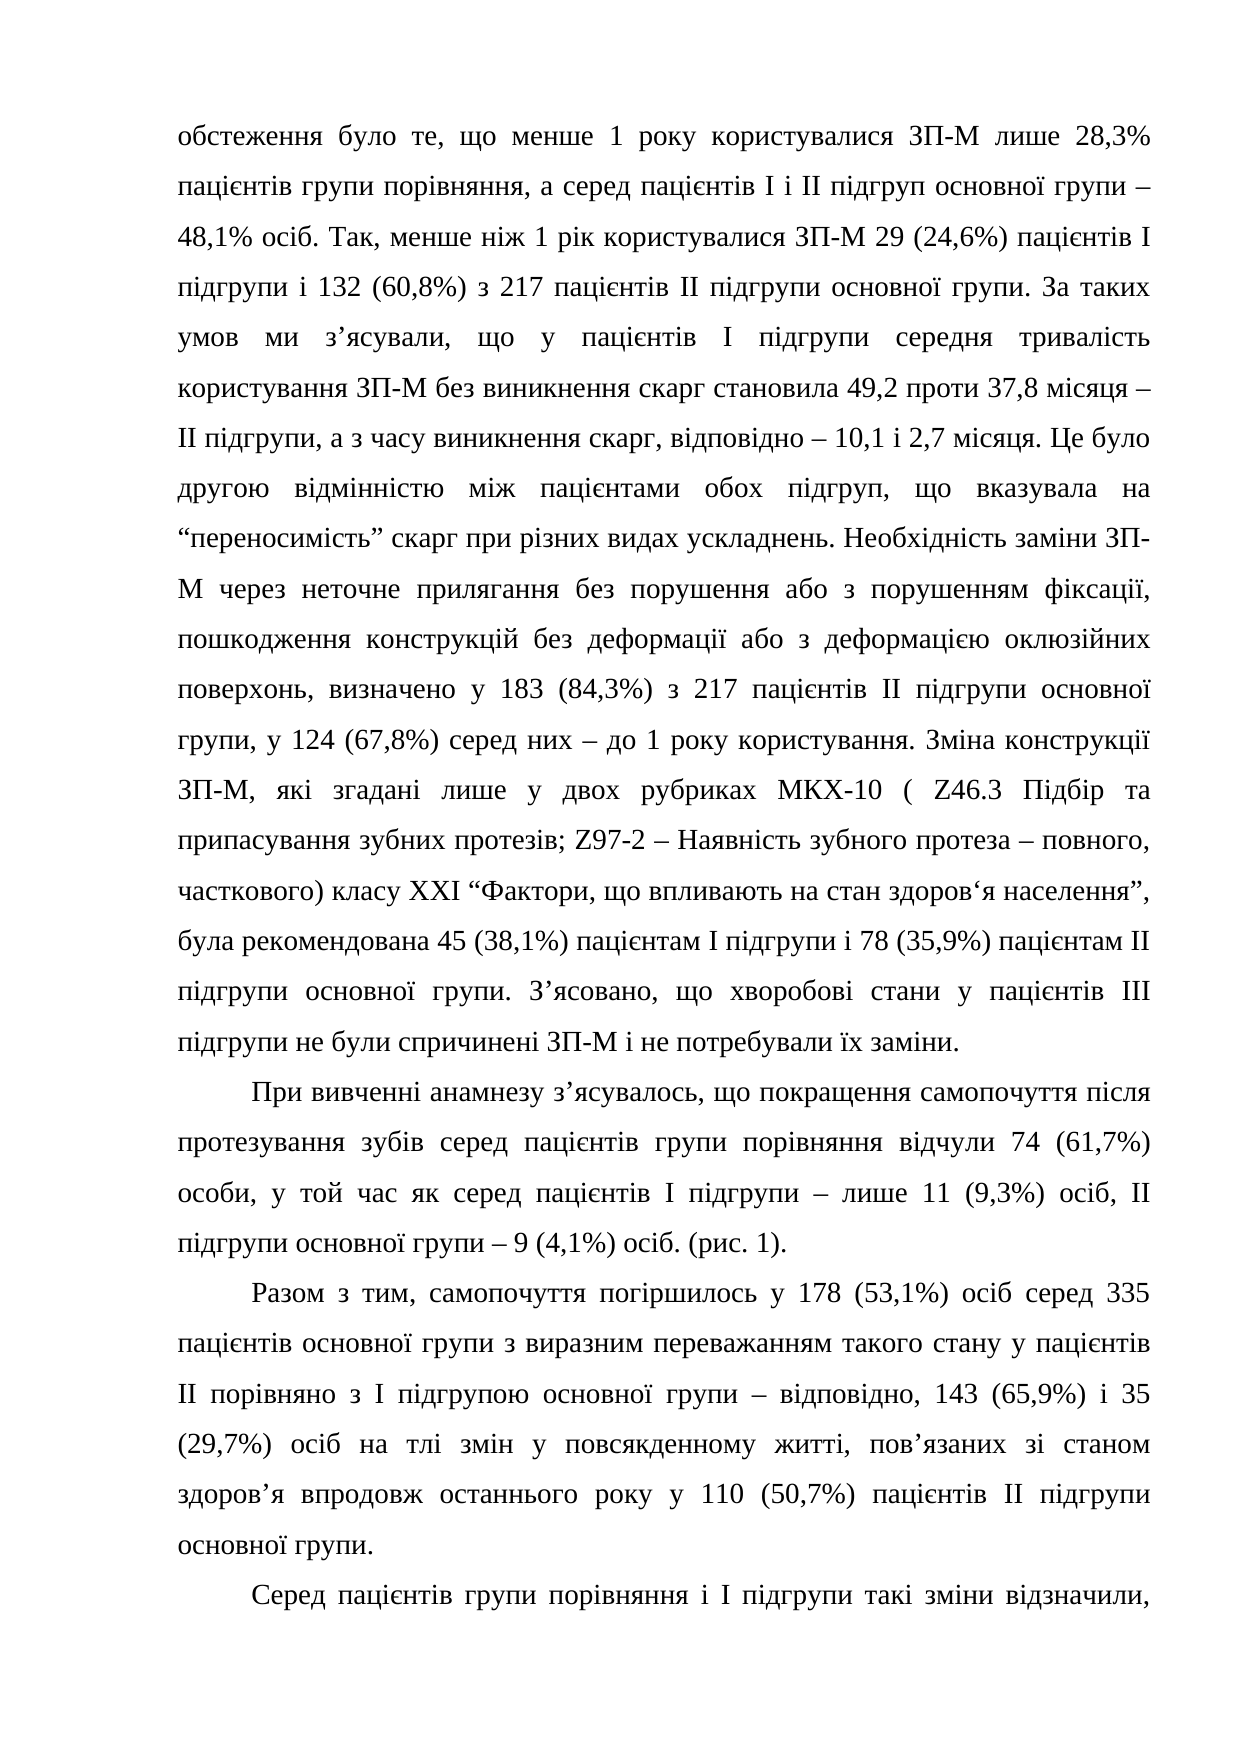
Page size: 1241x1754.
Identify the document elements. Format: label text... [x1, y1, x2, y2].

text При вивченні анамнезу з’ясувалось, що покращення самопочуття після протезування зубів серед пацієнтів групи порівняння відчули 74 (61,7%) особи, у той час як серед пацієнтів І підгрупи – лише 11 (9,3%) осіб, ІІ підгрупи основної групи – 9 (4,1%) осіб. (рис. 1). [177, 1074, 1152, 1258]
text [177, 118, 1152, 1057]
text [177, 1577, 1152, 1611]
text Разом з тим, самопочуття погіршилось у 178 (53,1%) осіб серед 335 пацієнтів основної групи з виразним переважанням такого стану у пацієнтів ІІ порівняно з І підгрупою основної групи – відповідно, 143 (65,9%) і 35 (29,7%) осіб на тлі змін у повсякденному житті, пов’язаних зі станом здоров’я впродовж останнього року у 110 (50,7%) пацієнтів ІІ підгрупи основної групи. [177, 1275, 1152, 1560]
